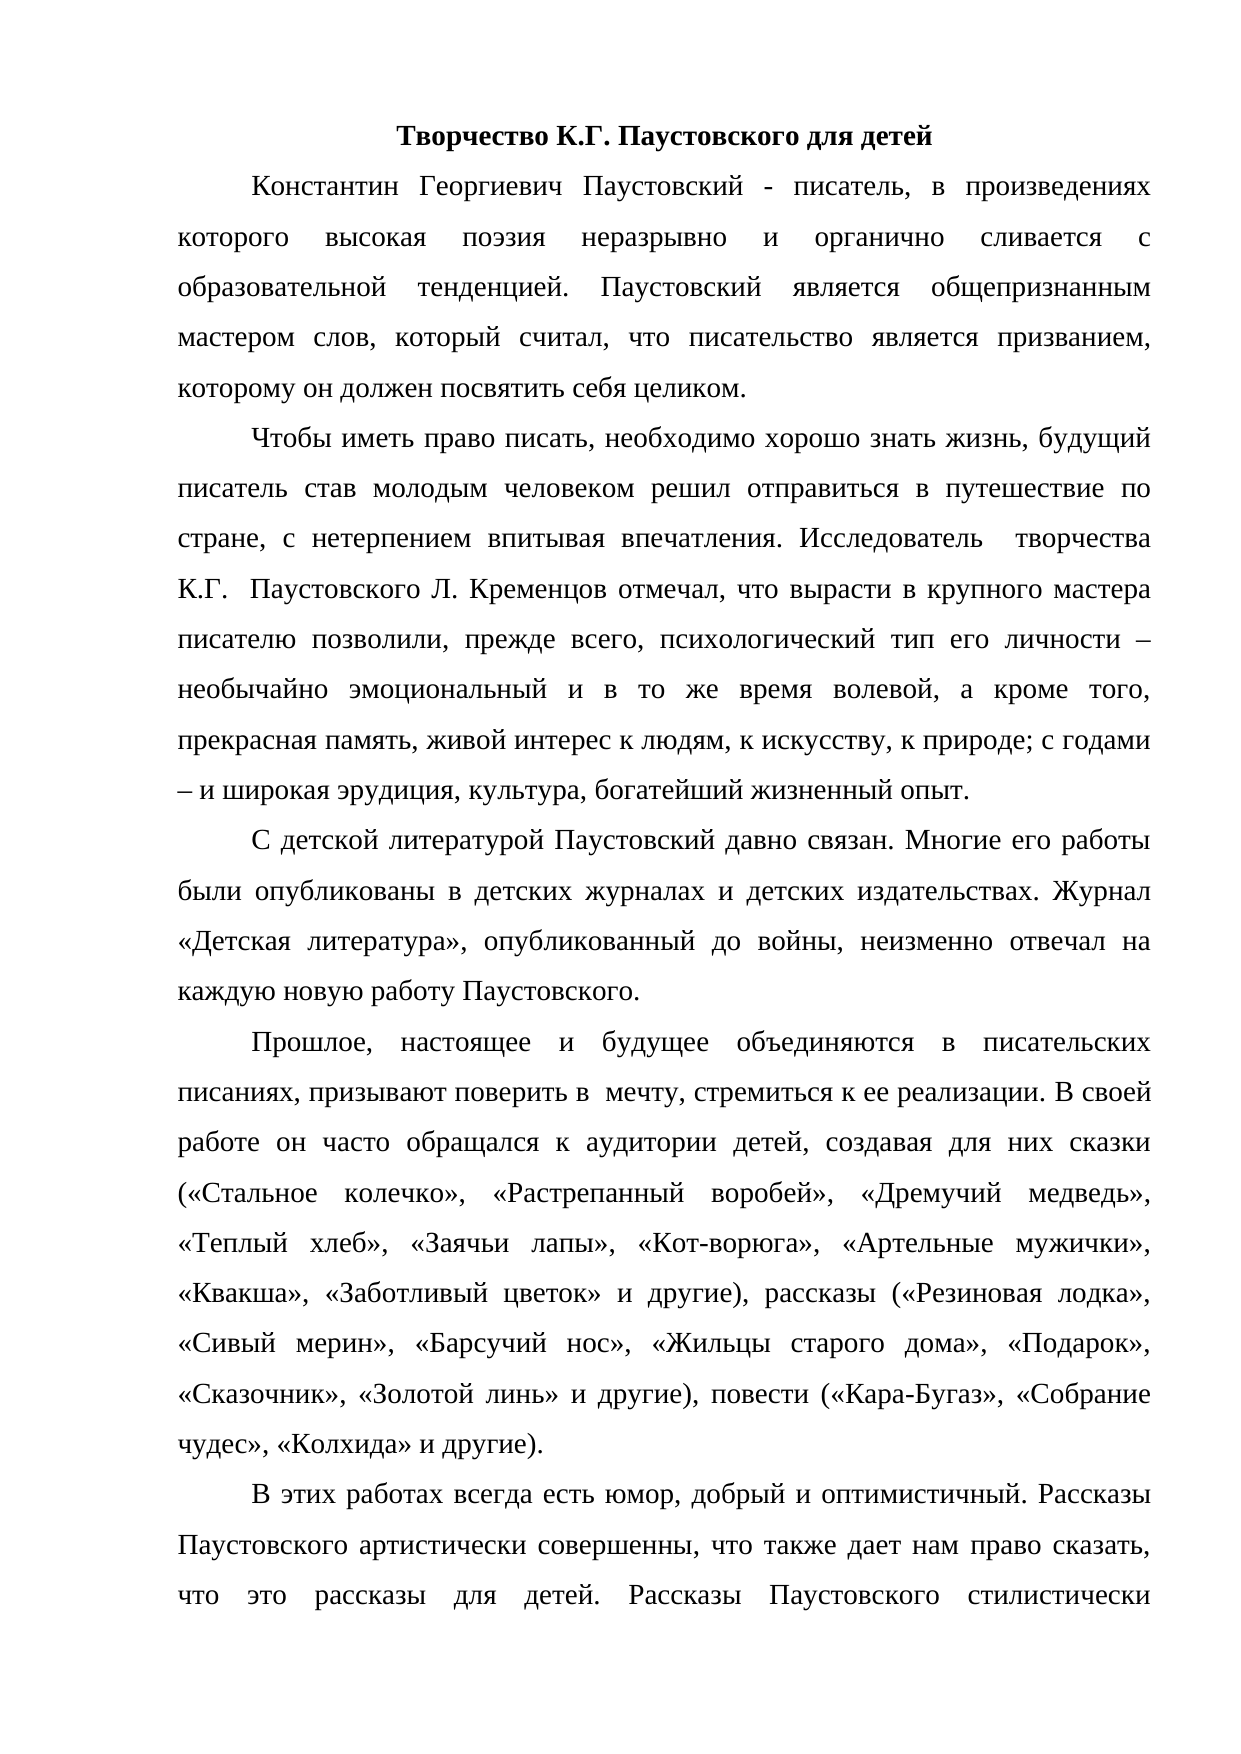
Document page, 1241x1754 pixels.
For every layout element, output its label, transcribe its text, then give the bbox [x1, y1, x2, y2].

text Чтобы иметь право писать, необходимо хорошо знать жизнь, будущий писатель став молодым человеком решил отправиться в путешествие по стране, с нетерпением впитывая впечатления. Исследователь творчества К.Г. Паустовского Л. Кременцов отмечал, что вырасти в крупного мастера писателю позволили, прежде всего, психологический тип его личности – необычайно эмоциональный и в то же время волевой, а кроме того, прекрасная память, живой интерес к людям, к искусству, к природе; с годами – и широкая эрудиция, культура, богатейший жизненный опыт. [177, 420, 1152, 806]
text С детской литературой Паустовский давно связан. Многие его работы были опубликованы в детских журналах и детских издательствах. Журнал «Детская литература», опубликованный до войны, неизменно отвечал на каждую новую работу Паустовского. [177, 822, 1152, 1007]
text Творчество К.Г. Паустовского для детей [177, 118, 1152, 152]
text Прошлое, настоящее и будущее объединяются в писательских писаниях, призывают поверить в мечту, стремиться к ее реализации. В своей работе он часто обращался к аудитории детей, создавая для них сказки («Стальное колечко», «Растрепанный воробей», «Дремучий медведь», «Теплый хлеб», «Заячьи лапы», «Кот-ворюга», «Артельные мужички», «Квакша», «Заботливый цветок» и другие), рассказы («Резиновая лодка», «Сивый мерин», «Барсучий нос», «Жильцы старого дома», «Подарок», «Сказочник», «Золотой линь» и другие), повести («Кара-Бугаз», «Собрание чудес», «Колхида» и другие). [177, 1024, 1152, 1460]
text Константин Георгиевич Паустовский - писатель, в произведениях которого высокая поэзия неразрывно и органично сливается с образовательной тенденцией. Паустовский является общепризнанным мастером слов, который считал, что писательство является призванием, которому он должен посвятить себя целиком. [177, 168, 1152, 403]
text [177, 1477, 1152, 1611]
